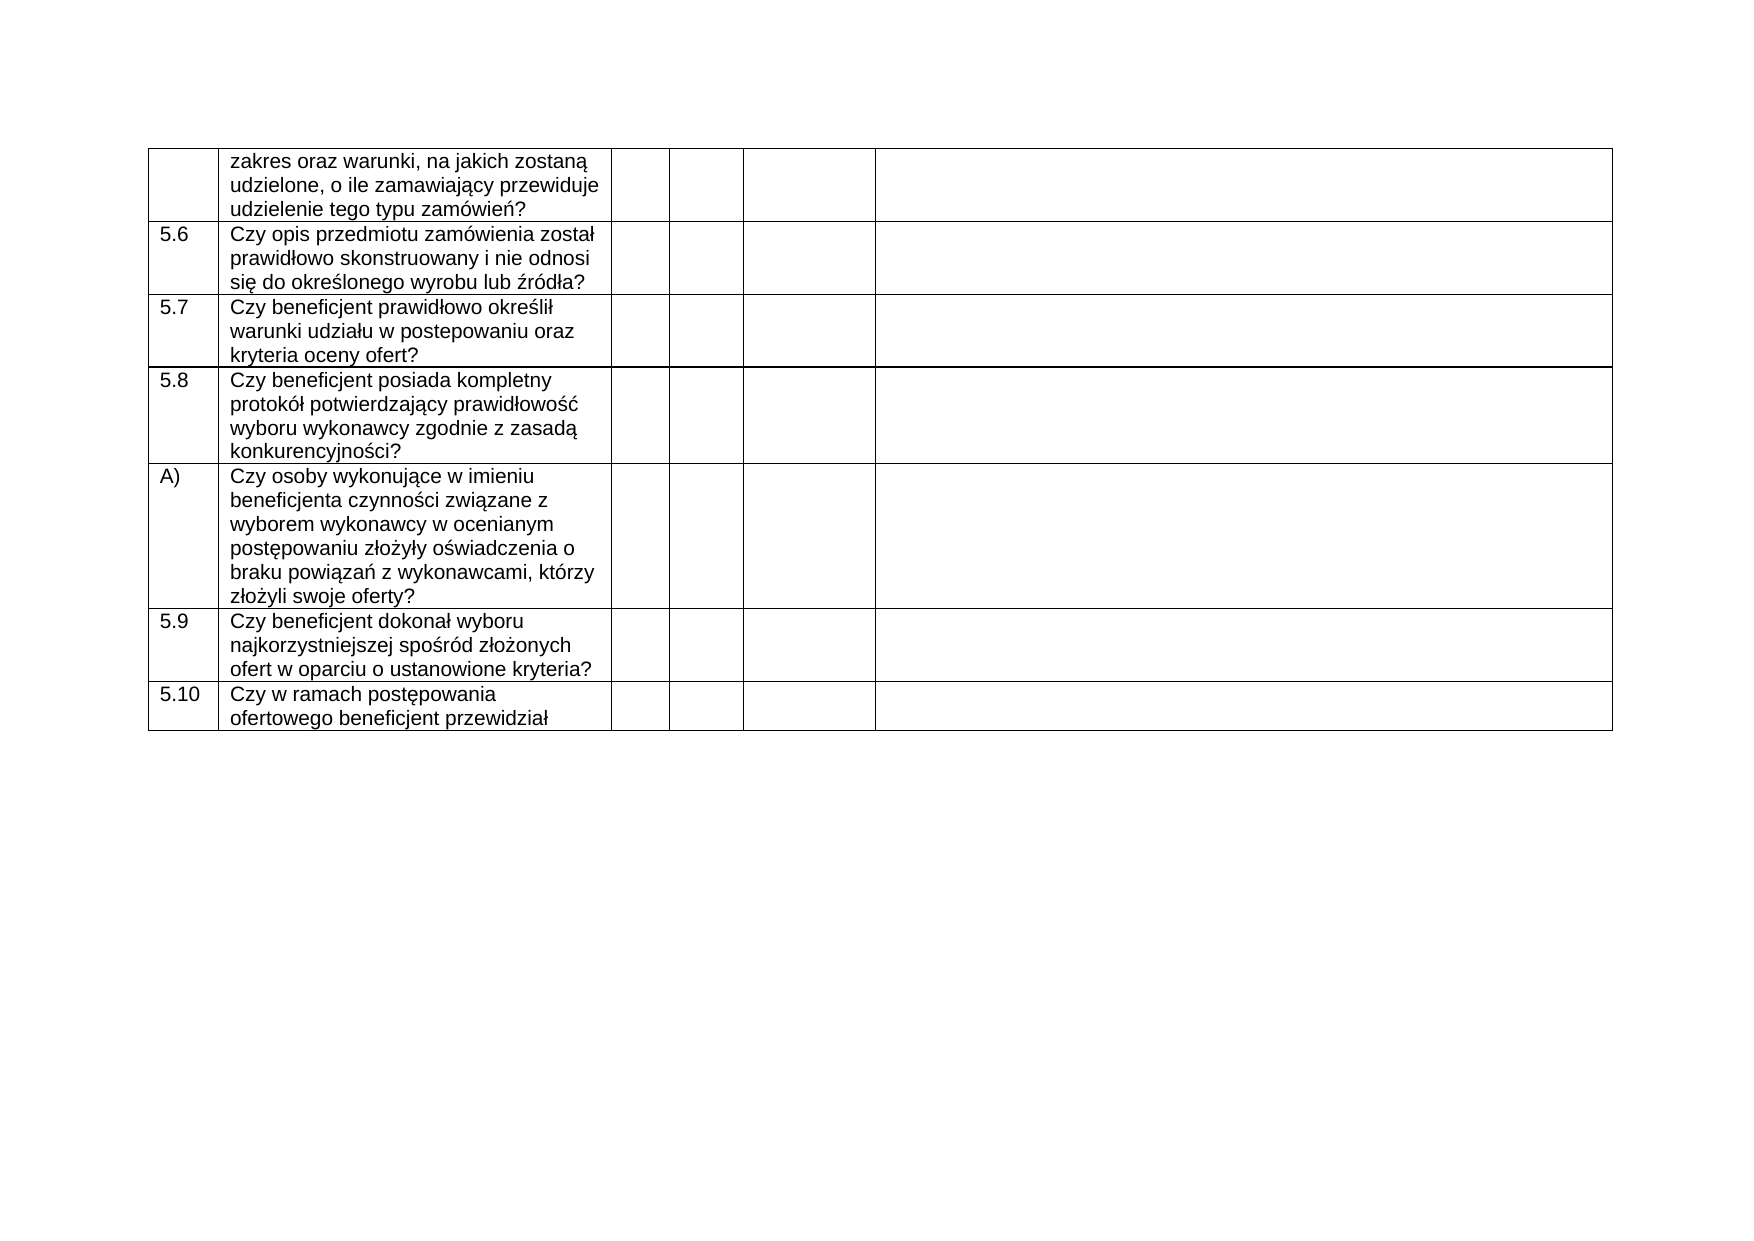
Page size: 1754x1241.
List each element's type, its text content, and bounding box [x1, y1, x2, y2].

table_cell [876, 295, 1612, 366]
table_cell [876, 609, 1612, 681]
table_cell [670, 149, 743, 221]
table_cell Czy beneficjent dokonał wyboru najkorzystniejszej spośród złożonych ofert w oparciu o ustanowione kryteria? [219, 609, 611, 681]
table_cell [670, 682, 743, 730]
table_cell Czy beneficjent prawidłowo określił warunki udziału w postepowaniu oraz kryteria oceny ofert? [219, 295, 611, 366]
table_cell [670, 368, 743, 463]
table_cell [744, 222, 875, 293]
table_cell 5.6 [149, 222, 218, 293]
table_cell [219, 149, 611, 221]
table_cell [612, 609, 669, 681]
table_cell J) [149, 149, 218, 221]
table_cell Czy opis przedmiotu zamówienia został prawidłowo skonstruowany i nie odnosi się do określonego wyrobu lub źródła? [219, 222, 611, 293]
table_cell [744, 295, 875, 366]
table_cell [670, 222, 743, 293]
table_cell Czy w ramach postępowania ofertowego beneficjent przewidział postępowanie uzupełniające? Jeżeli tak, czy zostało ono przeprowadzone zgodnie z Wytycznymi? [219, 682, 611, 730]
table_cell [670, 295, 743, 366]
table_cell [612, 295, 669, 366]
table_cell [612, 682, 669, 730]
table_cell 5.9 [149, 609, 218, 681]
table_cell [744, 609, 875, 681]
table_cell [744, 682, 875, 730]
table_cell [612, 464, 669, 608]
table_cell 5.10 [149, 682, 218, 730]
table_cell [612, 368, 669, 463]
table_cell [670, 609, 743, 681]
table_cell Czy osoby wykonujące w imieniu beneficjenta czynności związane z wyborem wykonawcy w ocenianym postępowaniu złożyły oświadczenia o braku powiązań z wykonawcami, którzy złożyli swoje oferty? [219, 464, 611, 608]
table_cell [876, 149, 1612, 221]
table_cell [876, 222, 1612, 293]
table_cell [744, 368, 875, 463]
table_cell [876, 682, 1612, 730]
table_cell [744, 464, 875, 608]
table_cell [612, 149, 669, 221]
table_cell [876, 368, 1612, 463]
table_cell 5.8 [149, 368, 218, 463]
table_cell [876, 464, 1612, 608]
table_cell 5.7 [149, 295, 218, 366]
table_cell [612, 222, 669, 293]
table_cell A) [149, 464, 218, 608]
table_cell Czy beneficjent posiada kompletny protokół potwierdzający prawidłowość wyboru wykonawcy zgodnie z zasadą konkurencyjności? [219, 368, 611, 463]
table_cell [670, 464, 743, 608]
table_cell [744, 149, 875, 221]
